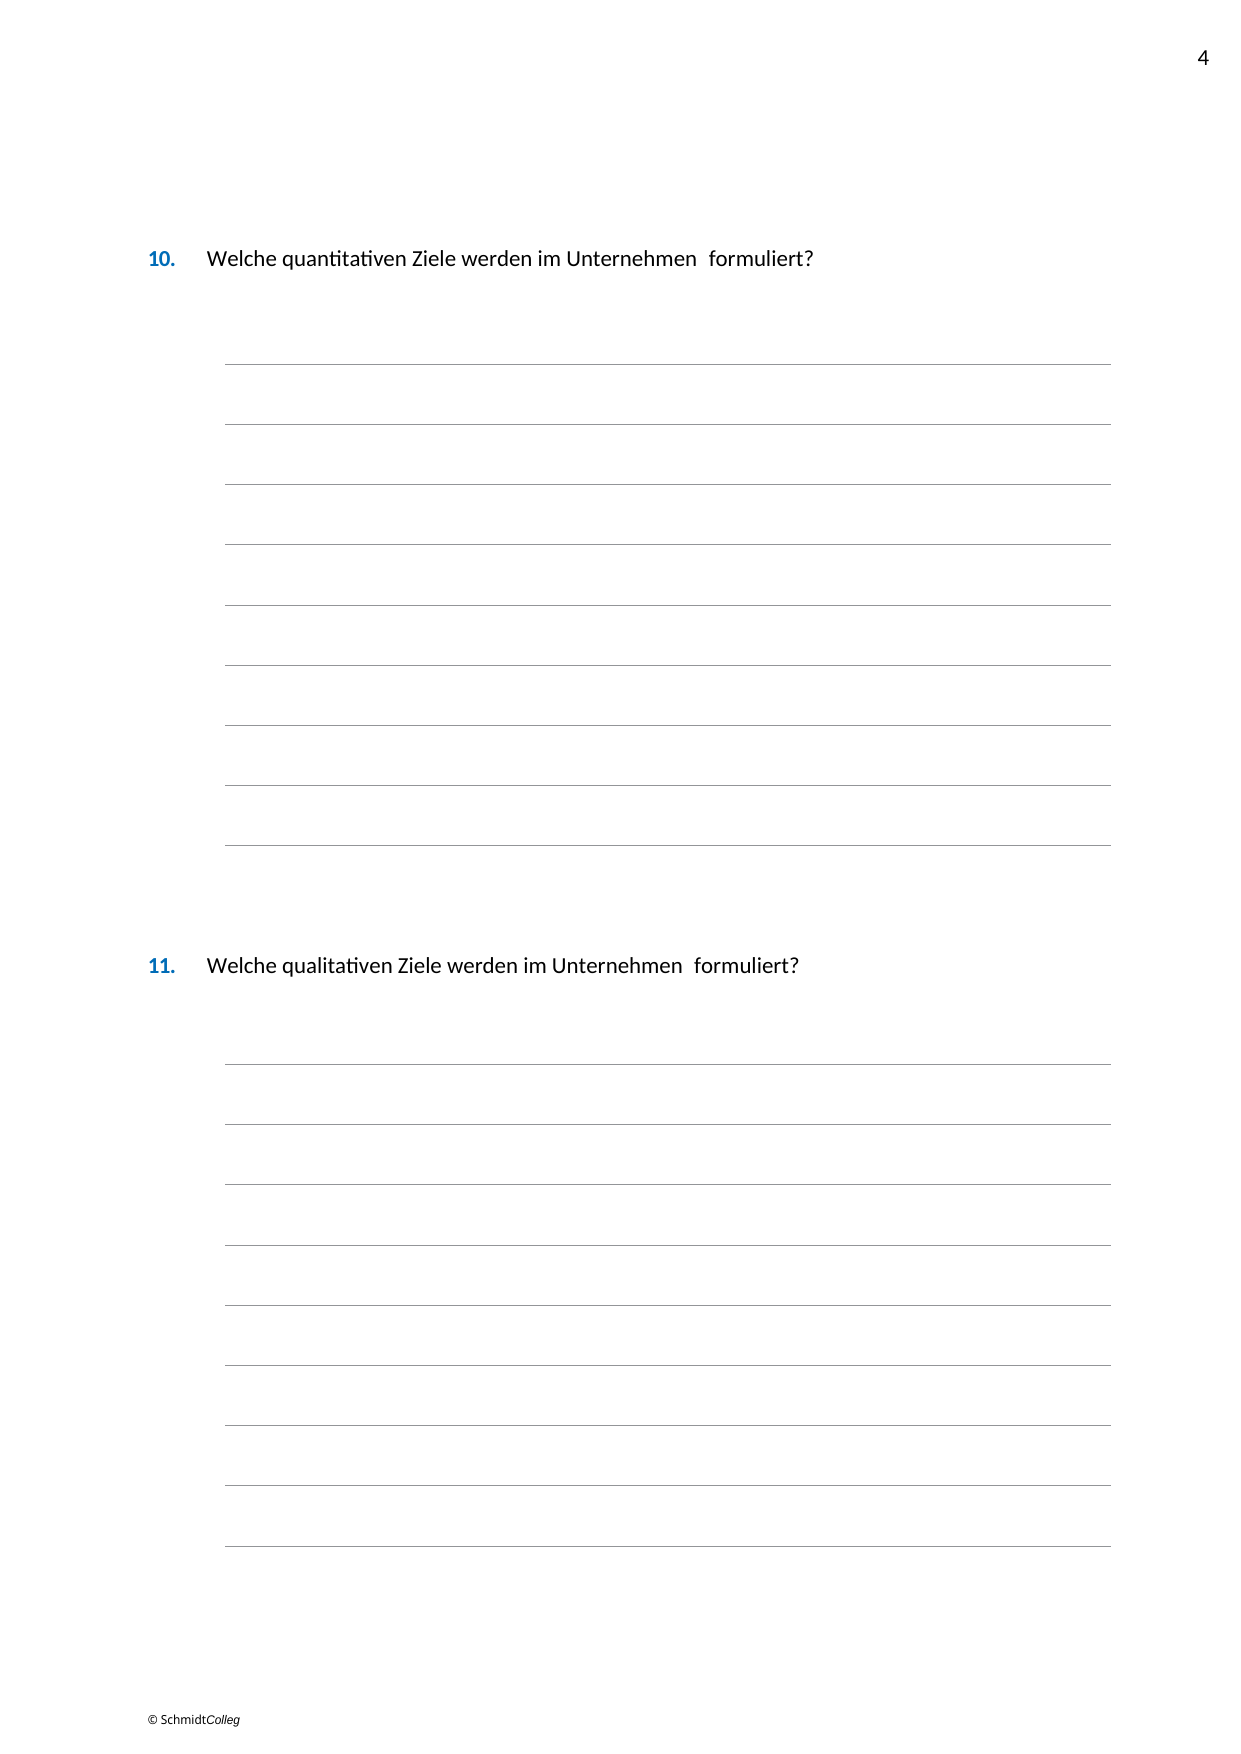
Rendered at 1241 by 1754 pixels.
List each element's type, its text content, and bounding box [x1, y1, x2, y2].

list Welche quantitativen Ziele werden im Unternehmen formuliert? [148, 244, 1209, 328]
list Welche qualitativen Ziele werden im Unternehmen formuliert? [148, 951, 1209, 979]
